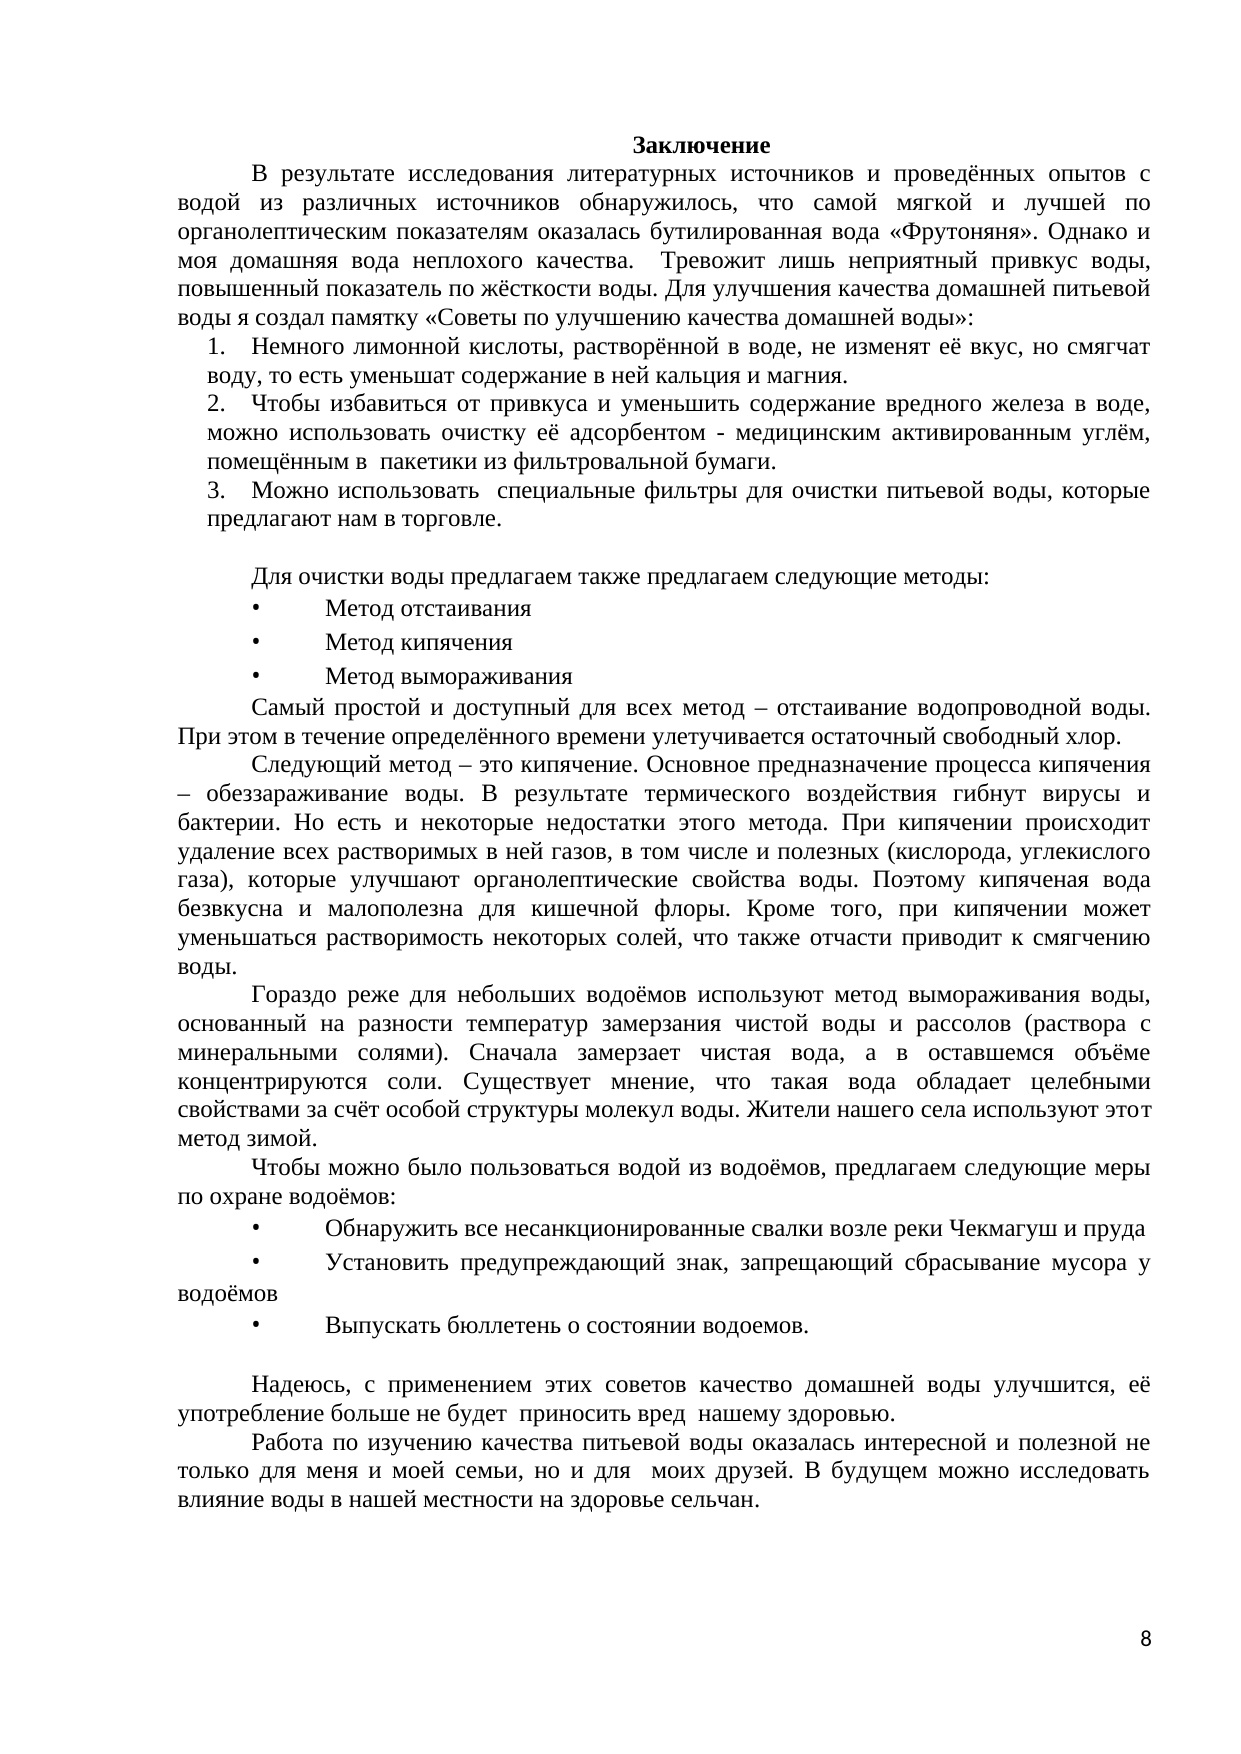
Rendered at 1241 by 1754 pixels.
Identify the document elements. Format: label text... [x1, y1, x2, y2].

text Чтобы можно было пользоваться водой из водоёмов, предлагаем следующие меры по охране водоёмов: [177, 1152, 1152, 1209]
list Выпускать бюллетень о состоянии водоемов. [177, 1306, 1152, 1340]
list Немного лимонной кислоты, растворённой в воде, не изменят её вкус, но смягчат воду, то есть уменьшат содержание в ней кальция и магния. [207, 331, 1152, 388]
text Работа по изучению качества питьевой воды оказалась интересной и полезной не только для меня и моей семьи, но и для моих друзей. В будущем можно исследовать влияние воды в нашей местности на здоровье сельчан. [177, 1427, 1152, 1513]
list Метод кипячения [177, 624, 1152, 658]
list Установить предупреждающий знак, запрещающий сбрасывание мусора у водоёмов [177, 1243, 1152, 1306]
list Чтобы избавиться от привкуса и уменьшить содержание вредного железа в воде, можно использовать очистку её адсорбентом - медицинским активированным углём, помещённым в пакетики из фильтровальной бумаги. [207, 388, 1152, 475]
text Самый простой и доступный для всех метод – отстаивание водопроводной воды. При этом в течение определённого времени улетучивается остаточный свободный хлор. [177, 692, 1152, 749]
text Для очистки воды предлагаем также предлагаем следующие методы: [177, 561, 1152, 590]
list Обнаружить все несанкционированные свалки возле реки Чекмагуш и пруда [177, 1209, 1152, 1243]
text В результате исследования литературных источников и проведённых опытов с водой из различных источников обнаружилось, что самой мягкой и лучшей по органолептическим показателям оказалась бутилированная вода «Фрутоняня». Однако и моя домашняя вода неплохого качества. Тревожит лишь неприятный привкус воды, повышенный показатель по жёсткости воды. Для улучшения качества домашней питьевой воды я создал памятку «Советы по улучшению качества домашней воды»: [177, 158, 1152, 331]
text Гораздо реже для небольших водоёмов используют метод вымораживания воды, основанный на разности температур замерзания чистой воды и рассолов (раствора с минеральными солями). Сначала замерзает чистая вода, а в оставшемся объёме концентрируются соли. Существует мнение, что такая вода обладает целебными свойствами за счёт особой структуры молекул воды. Жители нашего села используют этот метод зимой. [177, 979, 1152, 1152]
list Метод вымораживания [177, 658, 1152, 692]
list Можно использовать специальные фильтры для очистки питьевой воды, которые предлагают нам в торговле. [207, 475, 1152, 532]
text Заключение [177, 130, 1152, 158]
list Метод отстаивания [177, 590, 1152, 624]
text Следующий метод – это кипячение. Основное предназначение процесса кипячения – обеззараживание воды. В результате термического воздействия гибнут вирусы и бактерии. Но есть и некоторые недостатки этого метода. При кипячении происходит удаление всех растворимых в ней газов, в том числе и полезных (кислорода, углекислого газа), которые улучшают органолептические свойства воды. Поэтому кипяченая вода безвкусна и малополезна для кишечной флоры. Кроме того, при кипячении может уменьшаться растворимость некоторых солей, что также отчасти приводит к смягчению воды. [177, 749, 1152, 979]
text Надеюсь, с применением этих советов качество домашней воды улучшится, её употребление больше не будет приносить вред нашему здоровью. [177, 1369, 1152, 1427]
